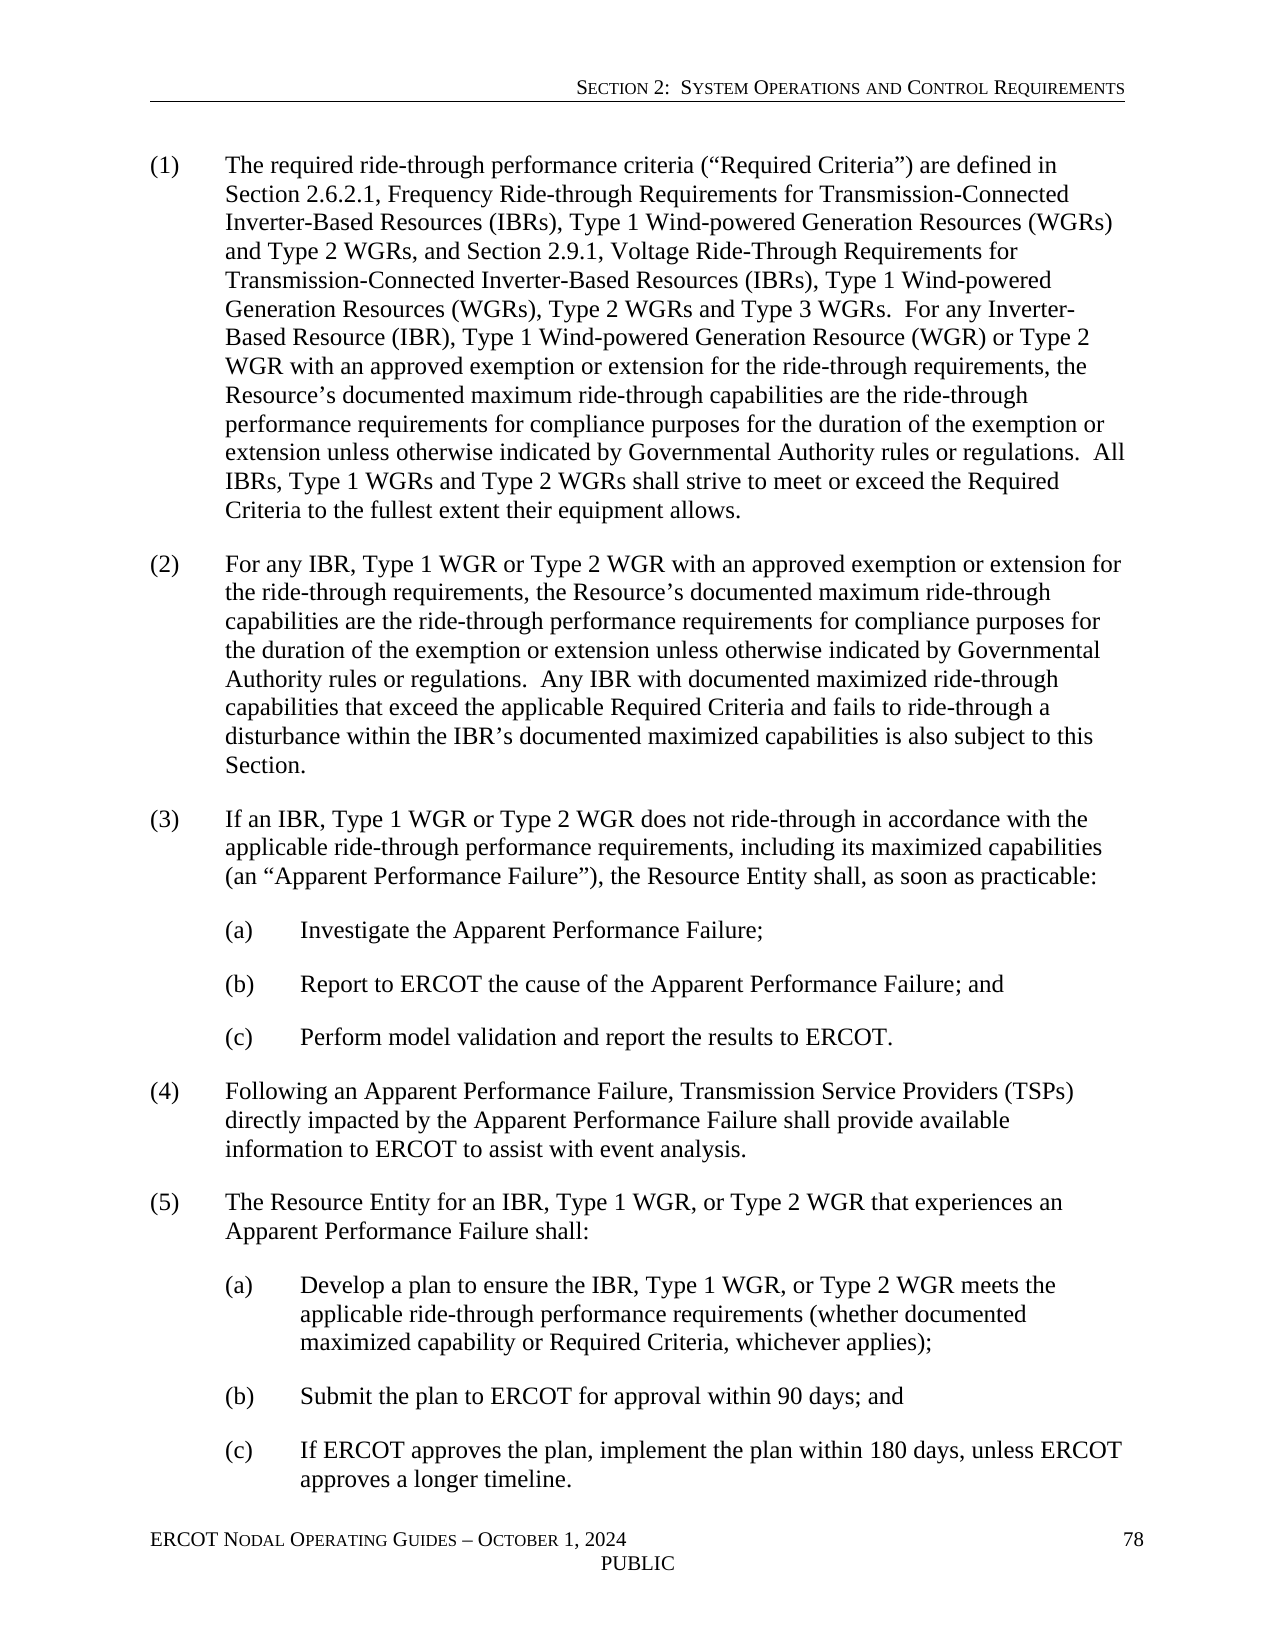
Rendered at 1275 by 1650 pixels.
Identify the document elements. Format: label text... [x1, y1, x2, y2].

text (c) Perform model validation and report the results to ERCOT. [150, 1022, 1125, 1051]
text (3) If an IBR, Type 1 WGR or Type 2 WGR does not ride-through in accordance with the applicable ride-through performance requirements, including its maximized capabilities (an “Apparent Performance Failure”), the Resource Entity shall, as soon as practicable: [150, 804, 1125, 890]
text (2) For any IBR, Type 1 WGR or Type 2 WGR with an approved exemption or extension for the ride-through requirements, the Resource’s documented maximum ride-through capabilities are the ride-through performance requirements for compliance purposes for the duration of the exemption or extension unless otherwise indicated by Governmental Authority rules or regulations. Any IBR with documented maximized ride-through capabilities that exceed the applicable Required Criteria and fails to ride-through a disturbance within the IBR’s documented maximized capabilities is also subject to this Section. [150, 549, 1125, 779]
text (b) Report to ERCOT the cause of the Apparent Performance Failure; and [225, 969, 1125, 997]
text (c) If ERCOT approves the plan, implement the plan within 180 days, unless ERCOT approves a longer timeline. [225, 1435, 1125, 1492]
text (1) The required ride-through performance criteria (“Required Criteria”) are defined in Section 2.6.2.1, Frequency Ride-through Requirements for Transmission-Connected Inverter-Based Resources (IBRs), Type 1 Wind-powered Generation Resources (WGRs) and Type 2 WGRs, and Section 2.9.1, Voltage Ride-Through Requirements for Transmission-Connected Inverter-Based Resources (IBRs), Type 1 Wind-powered Generation Resources (WGRs), Type 2 WGRs and Type 3 WGRs. For any Inverter-Based Resource (IBR), Type 1 Wind-powered Generation Resource (WGR) or Type 2 WGR with an approved exemption or extension for the ride-through requirements, the Resource’s documented maximum ride-through capabilities are the ride-through performance requirements for compliance purposes for the duration of the exemption or extension unless otherwise indicated by Governmental Authority rules or regulations. All IBRs, Type 1 WGRs and Type 2 WGRs shall strive to meet or exceed the Required Criteria to the fullest extent their equipment allows. [150, 150, 1125, 524]
text (4) Following an Apparent Performance Failure, Transmission Service Providers (TSPs) directly impacted by the Apparent Performance Failure shall provide available information to ERCOT to assist with event analysis. [150, 1076, 1125, 1162]
text (b) Submit the plan to ERCOT for approval within 90 days; and [225, 1381, 1125, 1410]
text (a) Investigate the Apparent Performance Failure; [150, 915, 1125, 944]
text (5) The Resource Entity for an IBR, Type 1 WGR, or Type 2 WGR that experiences an Apparent Performance Failure shall: [150, 1187, 1125, 1245]
text (a) Develop a plan to ensure the IBR, Type 1 WGR, or Type 2 WGR meets the applicable ride-through performance requirements (whether documented maximized capability or Required Criteria, whichever applies); [225, 1270, 1125, 1356]
